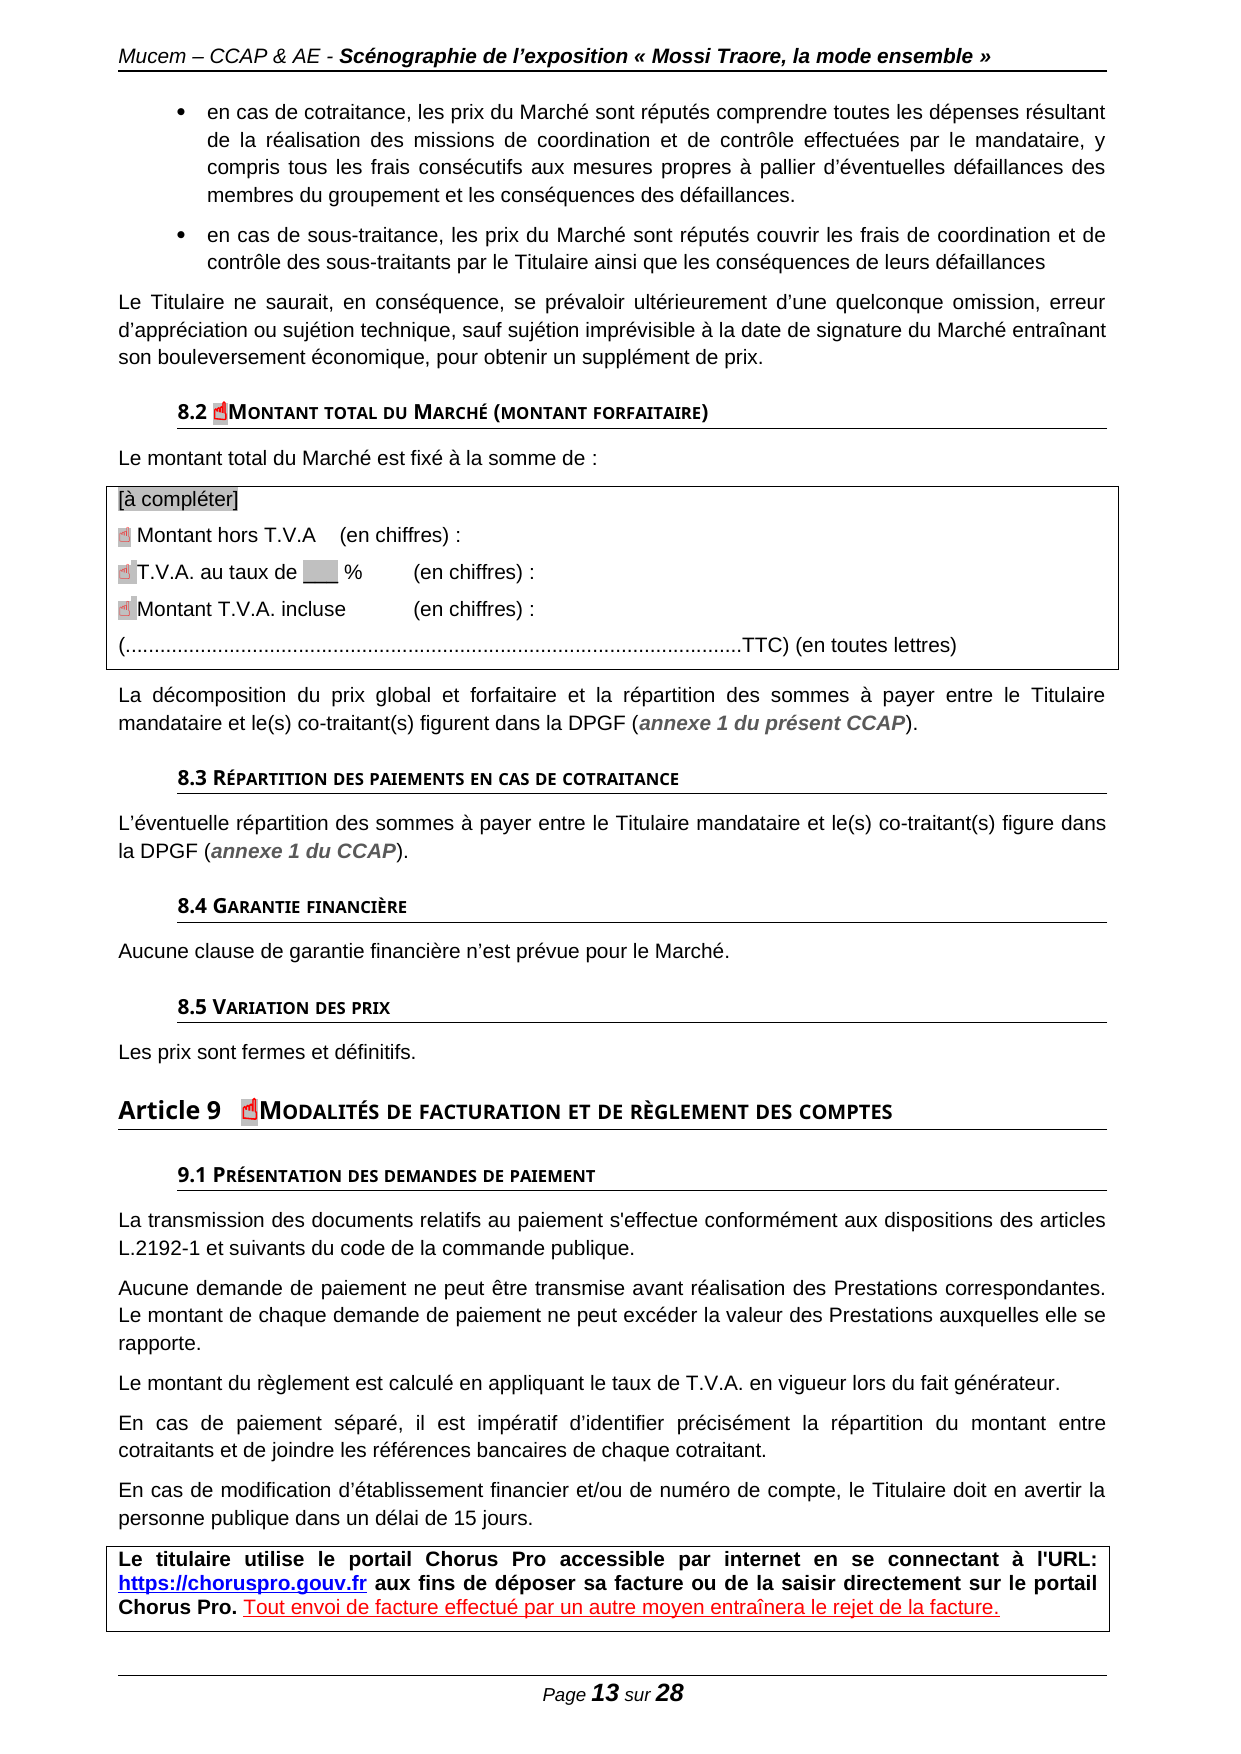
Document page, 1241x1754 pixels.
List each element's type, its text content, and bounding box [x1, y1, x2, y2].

subtitle Montant total du Marché (montant forfaitaire) [177, 397, 1107, 428]
text Aucune clause de garantie financière n’est prévue pour le Marché. [118, 939, 1107, 963]
text La transmission des documents relatifs au paiement s'effectue conformément aux dispositions des articles L.2192-1 et suivants du code de la commande publique. [118, 1208, 1107, 1259]
subtitle Modalités de facturation et de règlement des comptes [118, 1093, 1107, 1129]
subtitle Garantie financière [177, 891, 1107, 922]
text Aucune demande de paiement ne peut être transmise avant réalisation des Prestations correspondantes. Le montant de chaque demande de paiement ne peut excéder la valeur des Prestations auxquelles elle se rapporte. [118, 1276, 1107, 1354]
text Les prix sont fermes et définitifs. [118, 1040, 1107, 1064]
text L’éventuelle répartition des sommes à payer entre le Titulaire mandataire et le(s) co-traitant(s) figure dans la DPGF (annexe 1 du CCAP). [118, 811, 1107, 863]
text La décomposition du prix global et forfaitaire et la répartition des sommes à payer entre le Titulaire mandataire et le(s) co-traitant(s) figurent dans la DPGF (annexe 1 du présent CCAP). [118, 683, 1107, 734]
subtitle Variation des prix [177, 992, 1107, 1022]
text Le Titulaire ne saurait, en conséquence, se prévaloir ultérieurement d’une quelconque omission, erreur d’appréciation ou sujétion technique, sauf sujétion imprévisible à la date de signature du Marché entraînant son bouleversement économique, pour obtenir un supplément de prix. [118, 290, 1107, 369]
text En cas de modification d’établissement financier et/ou de numéro de compte, le Titulaire doit en avertir la personne publique dans un délai de 15 jours. [118, 1478, 1107, 1529]
text En cas de paiement séparé, il est impératif d’identifier précisément la répartition du montant entre cotraitants et de joindre les références bancaires de chaque cotraitant. [118, 1411, 1107, 1462]
text Le montant du règlement est calculé en appliquant le taux de T.V.A. en vigueur lors du fait générateur. [118, 1371, 1107, 1394]
text Le montant total du Marché est fixé à la somme de : [118, 446, 1107, 470]
table_header [à compléter] Montant hors T.V.A (en chiffres) : T.V.A. au taux de ___ % (en chiffres) : Montant T.V.A. incluse (en chiffres) : (...........................................................................................................TTC) (en toutes lettres) [107, 487, 1118, 669]
subtitle Répartition des paiements en cas de cotraitance [177, 763, 1107, 793]
list en cas de cotraitance, les prix du Marché sont réputés comprendre toutes les dépenses résultant de la réalisation des missions de coordination et de contrôle effectuées par le mandataire, y compris tous les frais consécutifs aux mesures propres à pallier d’éventuelles défaillances des membres du groupement et les conséquences des défaillances. [177, 100, 1107, 206]
list en cas de sous-traitance, les prix du Marché sont réputés couvrir les frais de coordination et de contrôle des sous-traitants par le Titulaire ainsi que les conséquences de leurs défaillances [177, 222, 1107, 274]
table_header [107, 1547, 1109, 1631]
subtitle Présentation des demandes de paiement [177, 1160, 1107, 1190]
